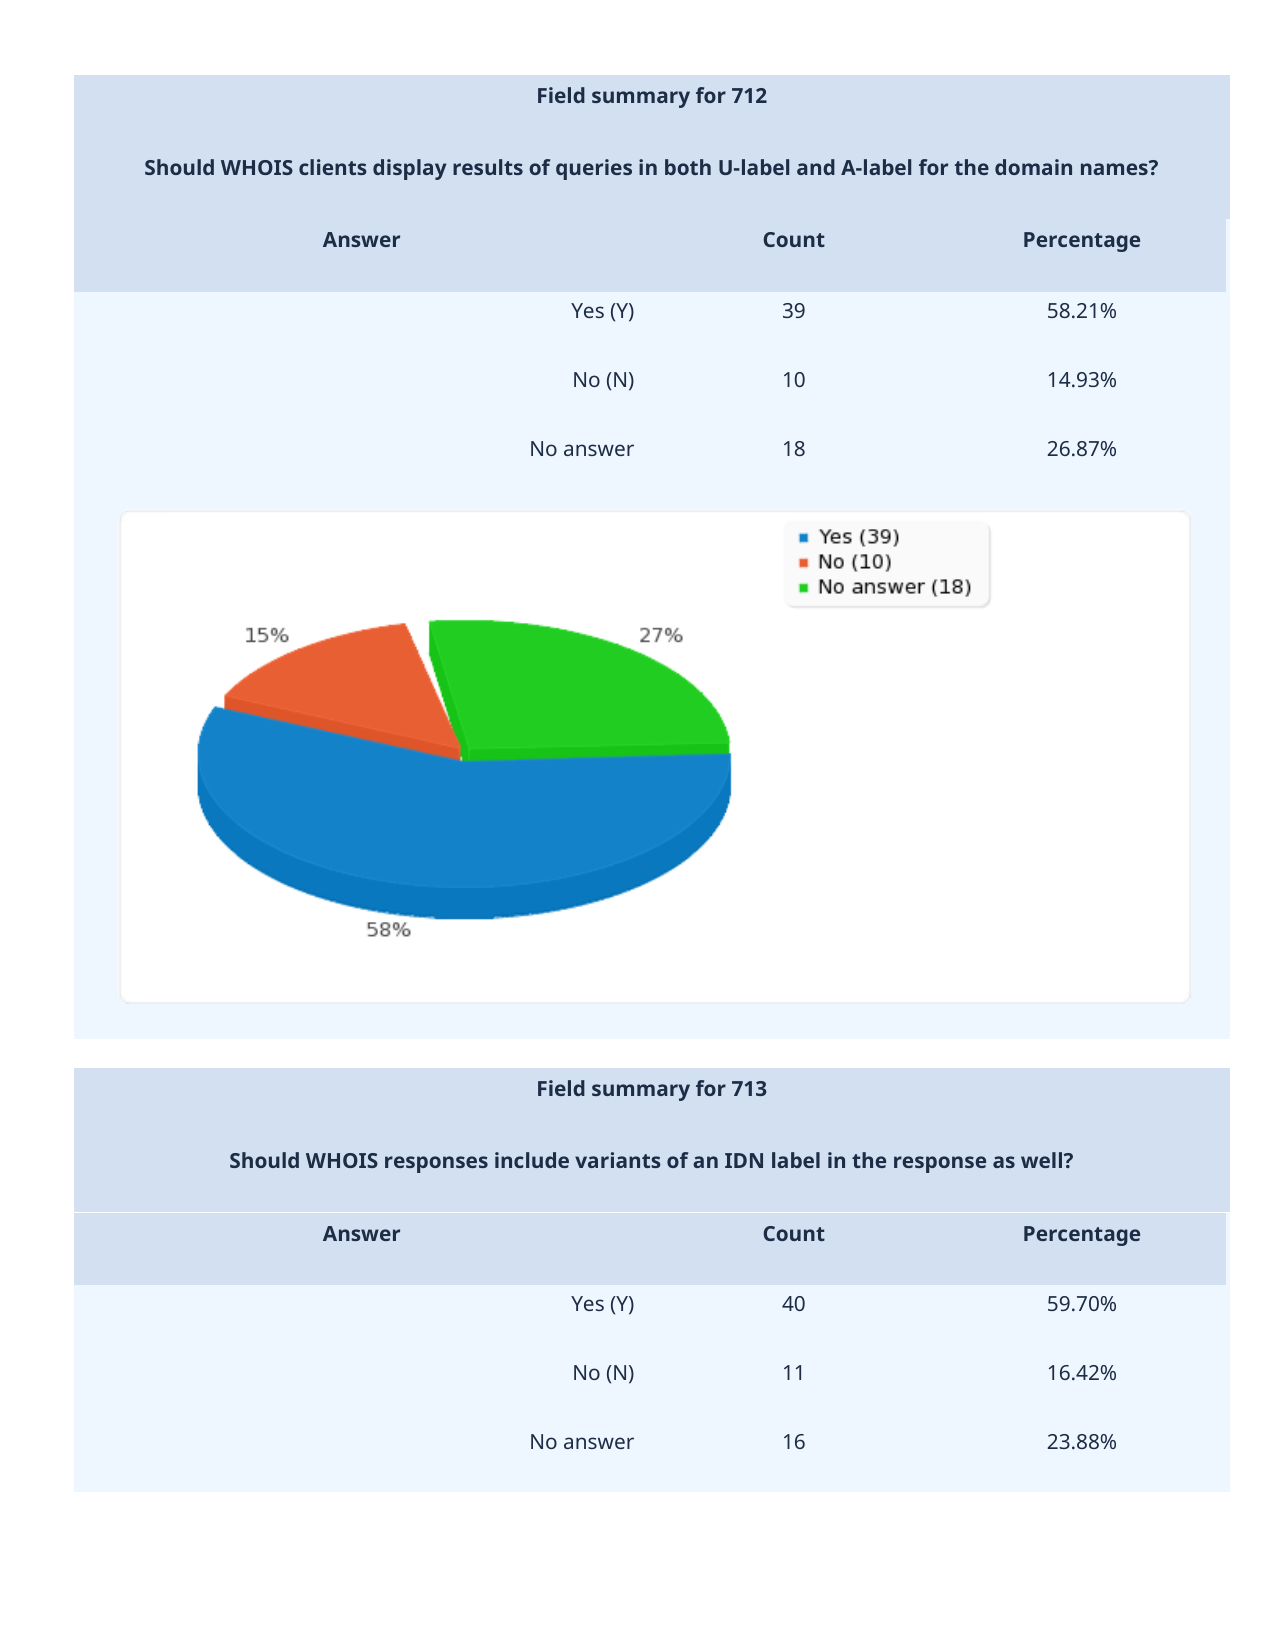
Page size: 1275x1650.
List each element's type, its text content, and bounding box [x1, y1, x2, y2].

table_cell 11 [650, 1354, 938, 1423]
table_cell Count [650, 1213, 938, 1285]
table_cell Answer [74, 1213, 650, 1285]
table_cell 10 [650, 361, 938, 430]
table_cell 16.42% [938, 1354, 1226, 1423]
table_cell [1226, 1213, 1230, 1285]
table_cell [1226, 1423, 1230, 1492]
table_cell 40 [650, 1285, 938, 1354]
table_cell Percentage [938, 1213, 1226, 1285]
table_cell Yes (Y) [74, 292, 650, 361]
table_cell No answer [74, 430, 650, 499]
table_cell Count [650, 219, 938, 292]
table_header Field summary for 712 [74, 75, 1230, 147]
table_header Field summary for 713 [74, 1068, 1230, 1140]
table_cell 14.93% [938, 361, 1226, 430]
table_cell 59.70% [938, 1285, 1226, 1354]
table_cell No (N) [74, 361, 650, 430]
table_cell 23.88% [938, 1423, 1226, 1492]
table_cell 18 [650, 430, 938, 499]
table_cell No answer [74, 1423, 650, 1492]
table_cell [74, 499, 1230, 1039]
table_cell Percentage [938, 219, 1226, 292]
table_cell [1226, 219, 1230, 292]
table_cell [74, 1140, 1230, 1212]
table_cell [1226, 1354, 1230, 1423]
table_cell No (N) [74, 1354, 650, 1423]
table_cell 16 [650, 1423, 938, 1492]
picture [112, 503, 1191, 1004]
table_cell [1226, 430, 1230, 499]
table_cell Should WHOIS clients display results of queries in both U-label and A-label for the domain names? [74, 147, 1230, 219]
table_cell [1226, 1285, 1230, 1354]
table_cell 58.21% [938, 292, 1226, 361]
table_cell [1226, 292, 1230, 361]
table_cell 26.87% [938, 430, 1226, 499]
table_cell Yes (Y) [74, 1285, 650, 1354]
table_cell Answer [74, 219, 650, 292]
table_cell 39 [650, 292, 938, 361]
table_cell [1226, 361, 1230, 430]
